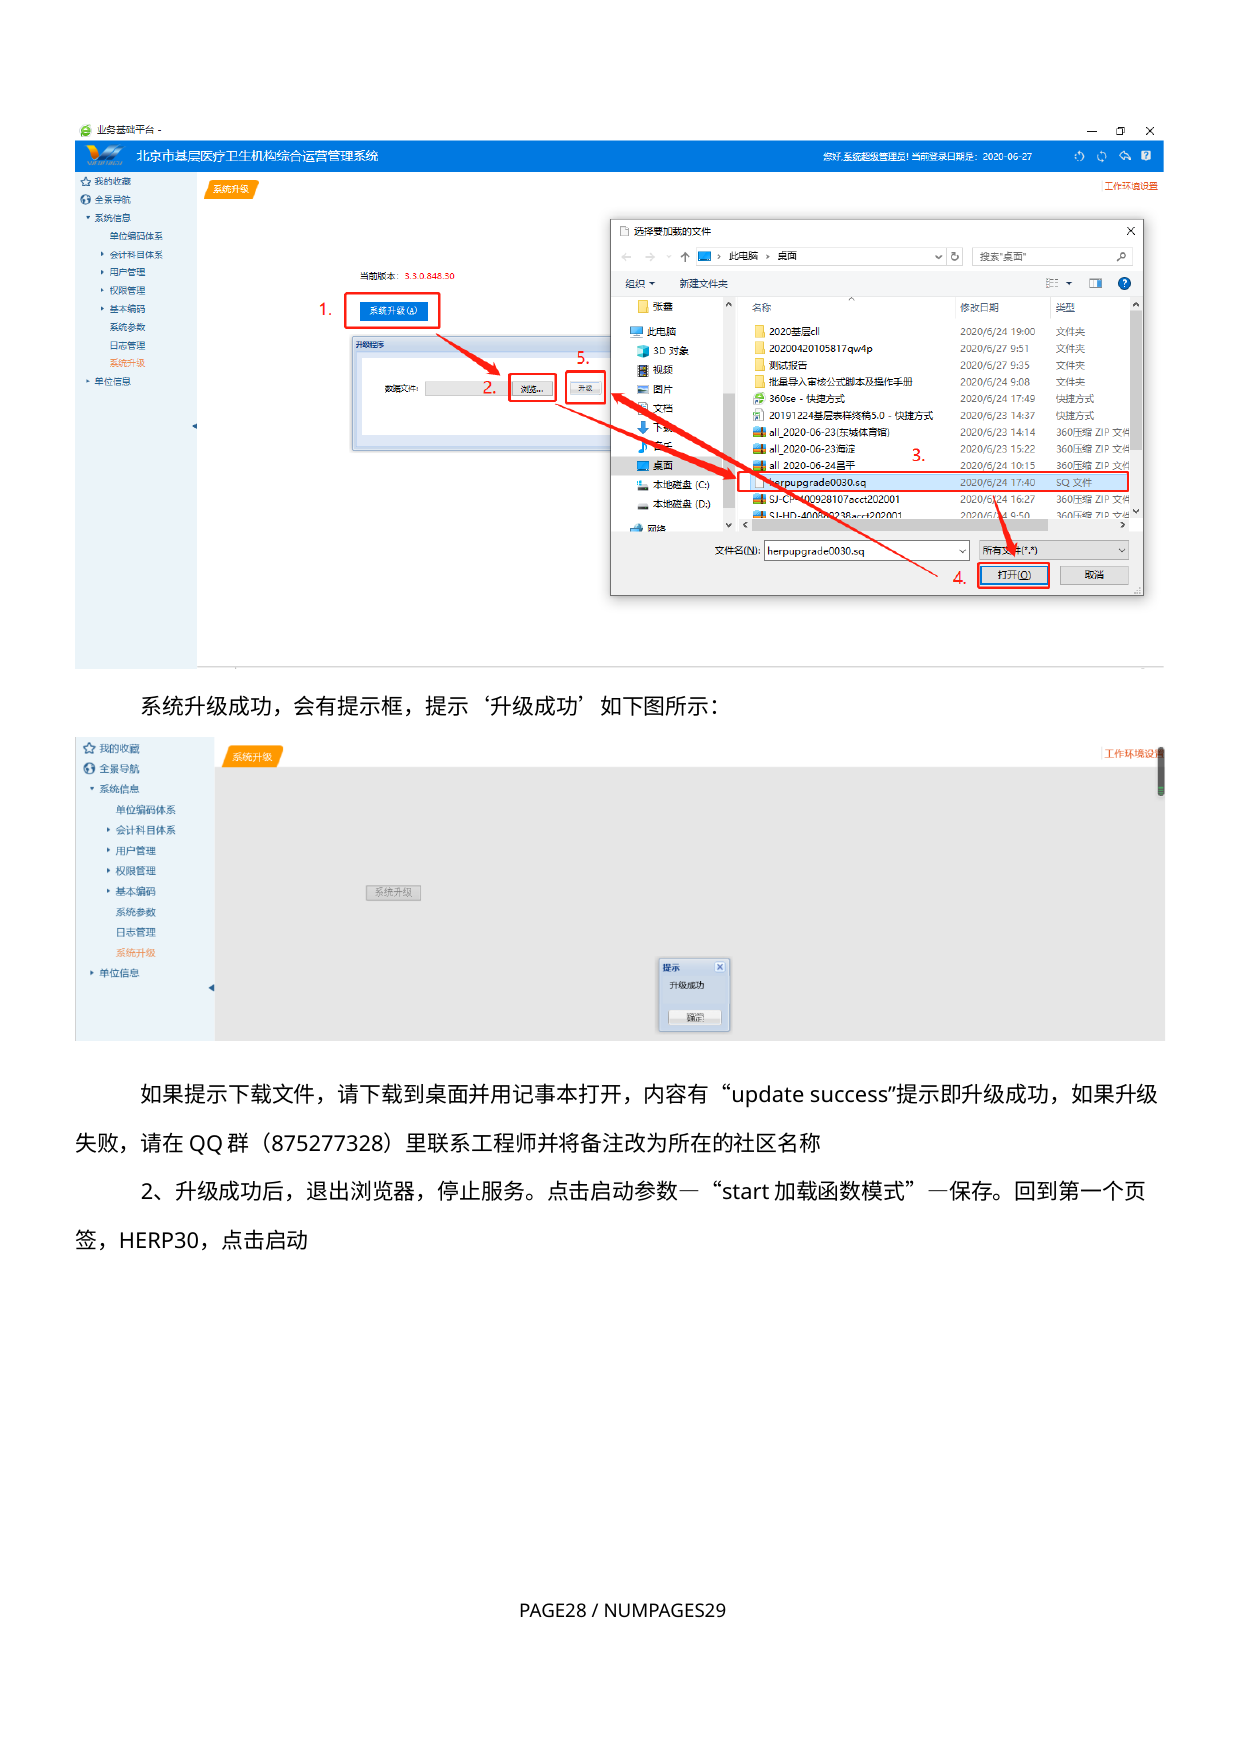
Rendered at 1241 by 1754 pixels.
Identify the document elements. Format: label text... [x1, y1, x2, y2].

picture [75, 121, 1164, 669]
list 2、升级成功后，退出浏览器，停止服务。点击启动参数—“start加载函数模式”—保存。回到第一个页签，HERP30，点击启动 [75, 1174, 1165, 1255]
picture [75, 737, 1166, 1041]
list 如果提示下载文件，请下载到桌面并用记事本打开，内容有“update success”提示即升级成功，如果升级失败，请在QQ群（875277328）里联系工程师并将备注改为所在的社区名称 [75, 1077, 1165, 1158]
list 系统升级成功，会有提示框，提示‘升级成功’如下图所示： [75, 689, 1165, 721]
